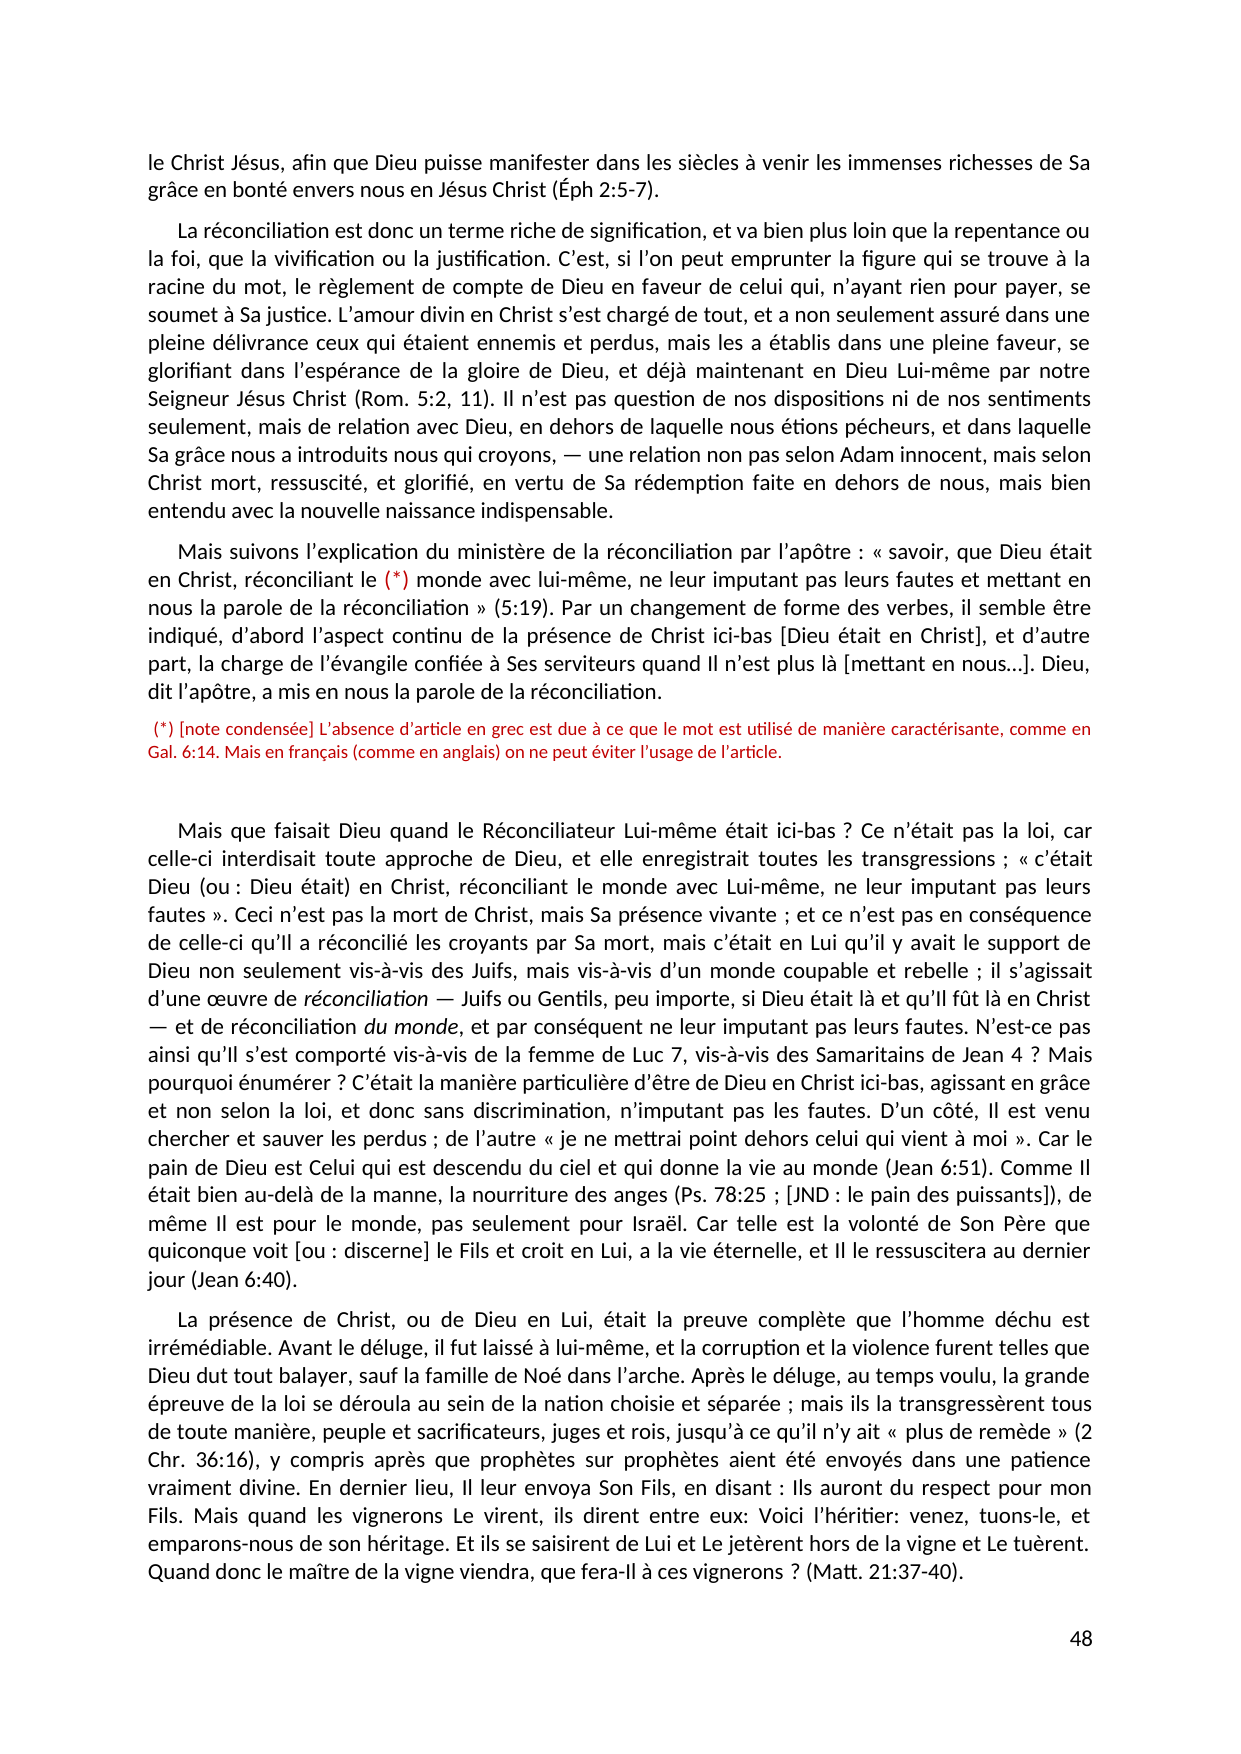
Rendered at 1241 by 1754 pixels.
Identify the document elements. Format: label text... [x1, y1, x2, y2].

text La présence de Christ, ou de Dieu en Lui, était la preuve complète que l’homme déchu est irrémédiable. Avant le déluge, il fut laissé à lui-même, et la corruption et la violence furent telles que Dieu dut tout balayer, sauf la famille de Noé dans l’arche. Après le déluge, au temps voulu, la grande épreuve de la loi se déroula au sein de la nation choisie et séparée ; mais ils la transgressèrent tous de toute manière, peuple et sacrificateurs, juges et rois, jusqu’à ce qu’il n’y ait « plus de remède » (2 Chr. 36:16), y compris après que prophètes sur prophètes aient été envoyés dans une patience vraiment divine. En dernier lieu, Il leur envoya Son Fils, en disant : Ils auront du respect pour mon Fils. Mais quand les vignerons Le virent, ils dirent entre eux: Voici l’héritier: venez, tuons-le, et emparons-nous de son héritage. Et ils se saisirent de Lui et Le jetèrent hors de la vigne et Le tuèrent. Quand donc le maître de la vigne viendra, que fera-Il à ces vignerons ? (Matt. 21:37-40). [148, 1305, 1093, 1585]
text (*) [note condensée] L’absence d’article en grec est due à ce que le mot est utilisé de manière caractérisante, comme en Gal. 6:14. Mais en français (comme en anglais) on ne peut éviter l’usage de l’article. [148, 717, 1093, 763]
text Mais suivons l’explication du ministère de la réconciliation par l’apôtre : « savoir, que Dieu était en Christ, réconciliant le (*) monde avec lui-même, ne leur imputant pas leurs fautes et mettant en nous la parole de la réconciliation » (5:19). Par un changement de forme des verbes, il semble être indiqué, d’abord l’aspect continu de la présence de Christ ici-bas [Dieu était en Christ], et d’autre part, la charge de l’évangile confiée à Ses serviteurs quand Il n’est plus là [mettant en nous…]. Dieu, dit l’apôtre, a mis en nous la parole de la réconciliation. [148, 537, 1093, 705]
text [148, 148, 1093, 204]
text Mais que faisait Dieu quand le Réconciliateur Lui-même était ici-bas ? Ce n’était pas la loi, car celle-ci interdisait toute approche de Dieu, et elle enregistrait toutes les transgressions ; « c’était Dieu (ou : Dieu était) en Christ, réconciliant le monde avec Lui-même, ne leur imputant pas leurs fautes ». Ceci n’est pas la mort de Christ, mais Sa présence vivante ; et ce n’est pas en conséquence de celle-ci qu’Il a réconcilié les croyants par Sa mort, mais c’était en Lui qu’il y avait le support de Dieu non seulement vis-à-vis des Juifs, mais vis-à-vis d’un monde coupable et rebelle ; il s’agissait d’une œuvre de réconciliation — Juifs ou Gentils, peu importe, si Dieu était là et qu’Il fût là en Christ — et de réconciliation du monde, et par conséquent ne leur imputant pas leurs fautes. N’est-ce pas ainsi qu’Il s’est comporté vis-à-vis de la femme de Luc 7, vis-à-vis des Samaritains de Jean 4 ? Mais pourquoi énumérer ? C’était la manière particulière d’être de Dieu en Christ ici-bas, agissant en grâce et non selon la loi, et donc sans discrimination, n’imputant pas les fautes. D’un côté, Il est venu chercher et sauver les perdus ; de l’autre « je ne mettrai point dehors celui qui vient à moi ». Car le pain de Dieu est Celui qui est descendu du ciel et qui donne la vie au monde (Jean 6:51). Comme Il était bien au-delà de la manne, la nourriture des anges (Ps. 78:25 ; [JND : le pain des puissants]), de même Il est pour le monde, pas seulement pour Israël. Car telle est la volonté de Son Père que quiconque voit [ou : discerne] le Fils et croit en Lui, a la vie éternelle, et Il le ressuscitera au dernier jour (Jean 6:40). [148, 816, 1093, 1293]
text La réconciliation est donc un terme riche de signification, et va bien plus loin que la repentance ou la foi, que la vivification ou la justification. C’est, si l’on peut emprunter la figure qui se trouve à la racine du mot, le règlement de compte de Dieu en faveur de celui qui, n’ayant rien pour payer, se soumet à Sa justice. L’amour divin en Christ s’est chargé de tout, et a non seulement assuré dans une pleine délivrance ceux qui étaient ennemis et perdus, mais les a établis dans une pleine faveur, se glorifiant dans l’espérance de la gloire de Dieu, et déjà maintenant en Dieu Lui-même par notre Seigneur Jésus Christ (Rom. 5:2, 11). Il n’est pas question de nos dispositions ni de nos sentiments seulement, mais de relation avec Dieu, en dehors de laquelle nous étions pécheurs, et dans laquelle Sa grâce nous a introduits nous qui croyons, — une relation non pas selon Adam innocent, mais selon Christ mort, ressuscité, et glorifié, en vertu de Sa rédemption faite en dehors de nous, mais bien entendu avec la nouvelle naissance indispensable. [148, 216, 1093, 524]
